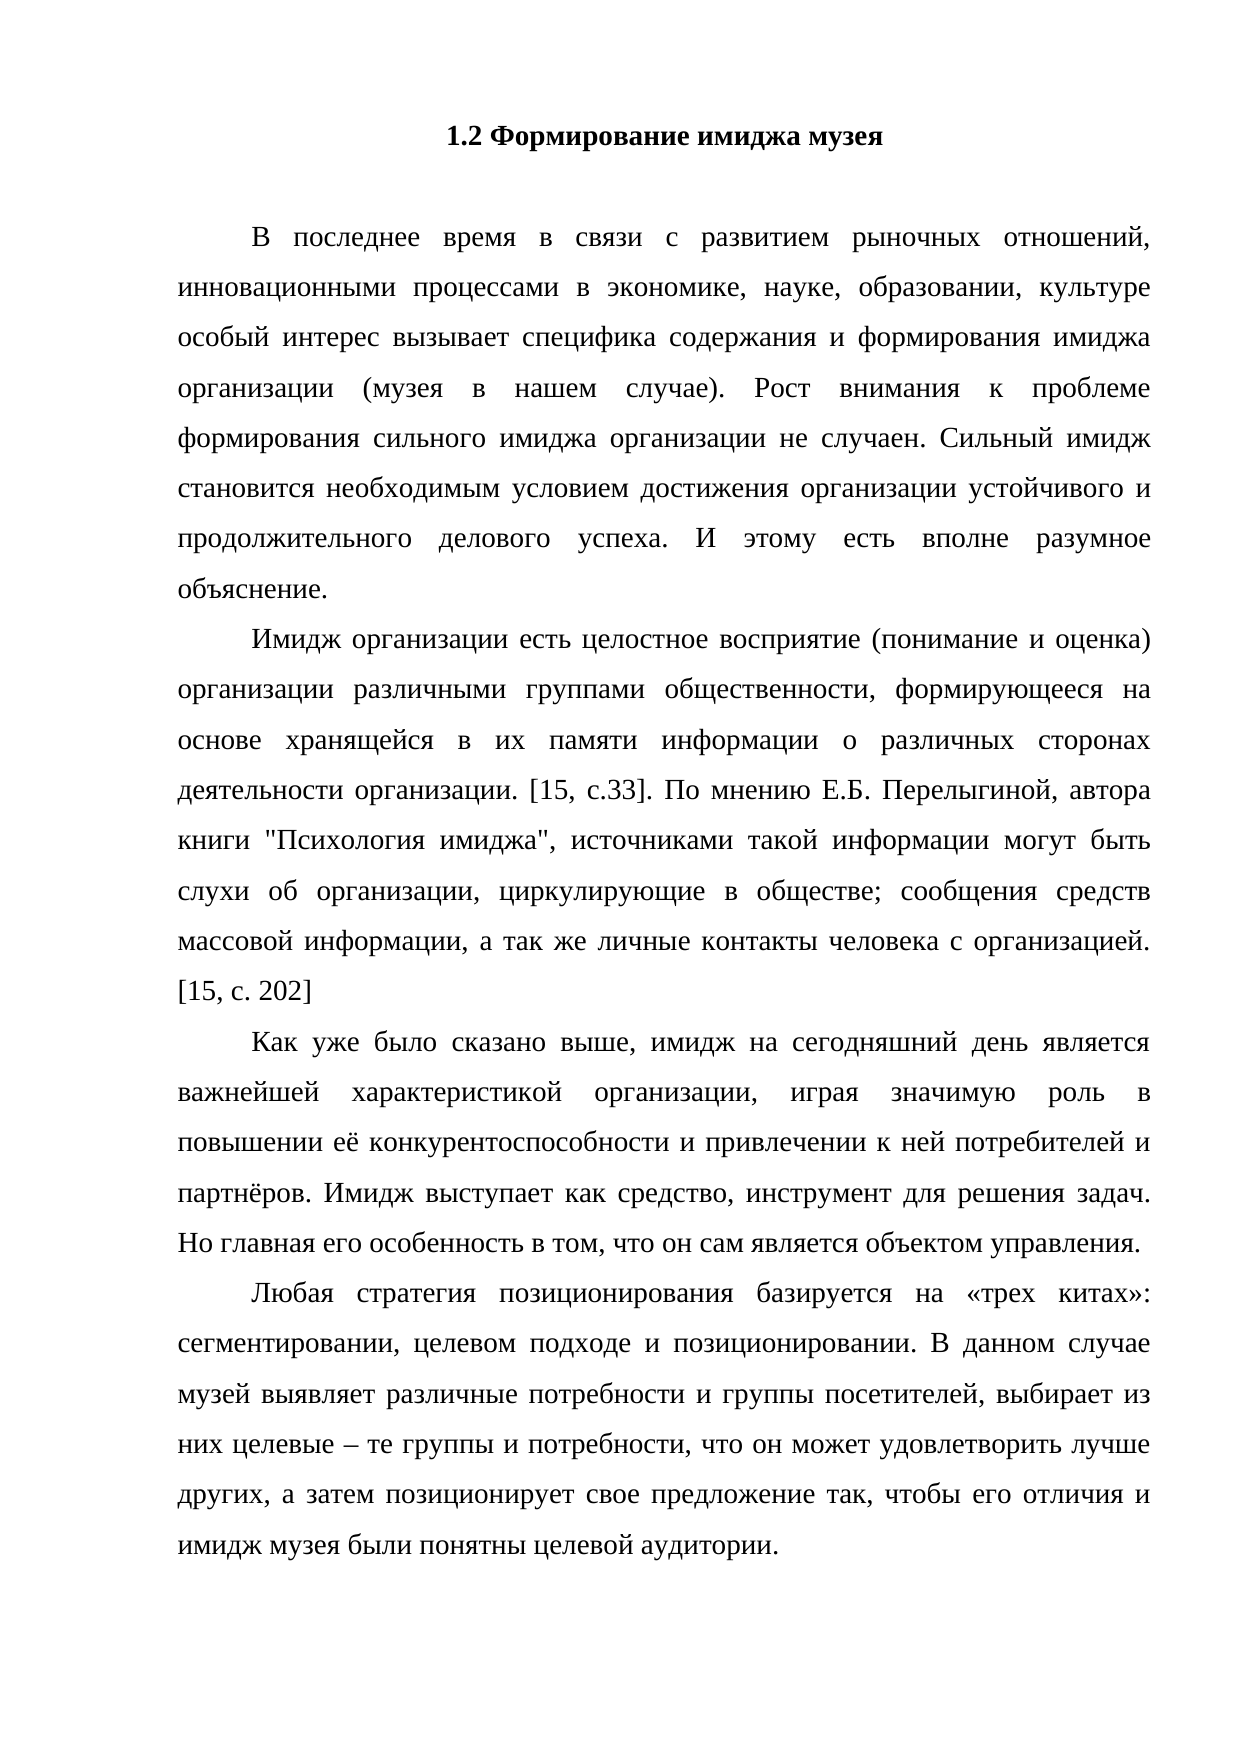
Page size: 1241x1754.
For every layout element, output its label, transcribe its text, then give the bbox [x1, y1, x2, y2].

list 1.2 Формирование имиджа музея [177, 118, 1152, 152]
text Имидж организации есть целостное восприятие (понимание и оценка) организации различными группами общественности, формирующееся на основе хранящейся в их памяти информации о различных сторонах деятельности организации. [15, с.33]. По мнению Е.Б. Перелыгиной, автора книги "Психология имиджа", источниками такой информации могут быть слухи об организации, циркулирующие в обществе; сообщения средств массовой информации, а так же личные контакты человека с организацией. [15, с. 202] [177, 621, 1152, 1007]
text В последнее время в связи с развитием рыночных отношений, инновационными процессами в экономике, науке, образовании, культуре особый интерес вызывает специфика содержания и формирования имиджа организации (музея в нашем случае). Рост внимания к проблеме формирования сильного имиджа организации не случаен. Сильный имидж становится необходимым условием достижения организации устойчивого и продолжительного делового успеха. И этому есть вполне разумное объяснение. [177, 219, 1152, 604]
text Как уже было сказано выше, имидж на сегодняшний день является важнейшей характеристикой организации, играя значимую роль в повышении её конкурентоспособности и привлечении к ней потребителей и партнёров. Имидж выступает как средство, инструмент для решения задач. Но главная его особенность в том, что он сам является объектом управления. [177, 1024, 1152, 1258]
text Любая стратегия позиционирования базируется на «трех китах»: сегментировании, целевом подходе и позиционировании. В данном случае музей выявляет различные потребности и группы посетителей, выбирает из них целевые – те группы и потребности, что он может удовлетворить лучше других, а затем позиционирует свое предложение так, чтобы его отличия и имидж музея были понятны целевой аудитории. [177, 1275, 1152, 1560]
